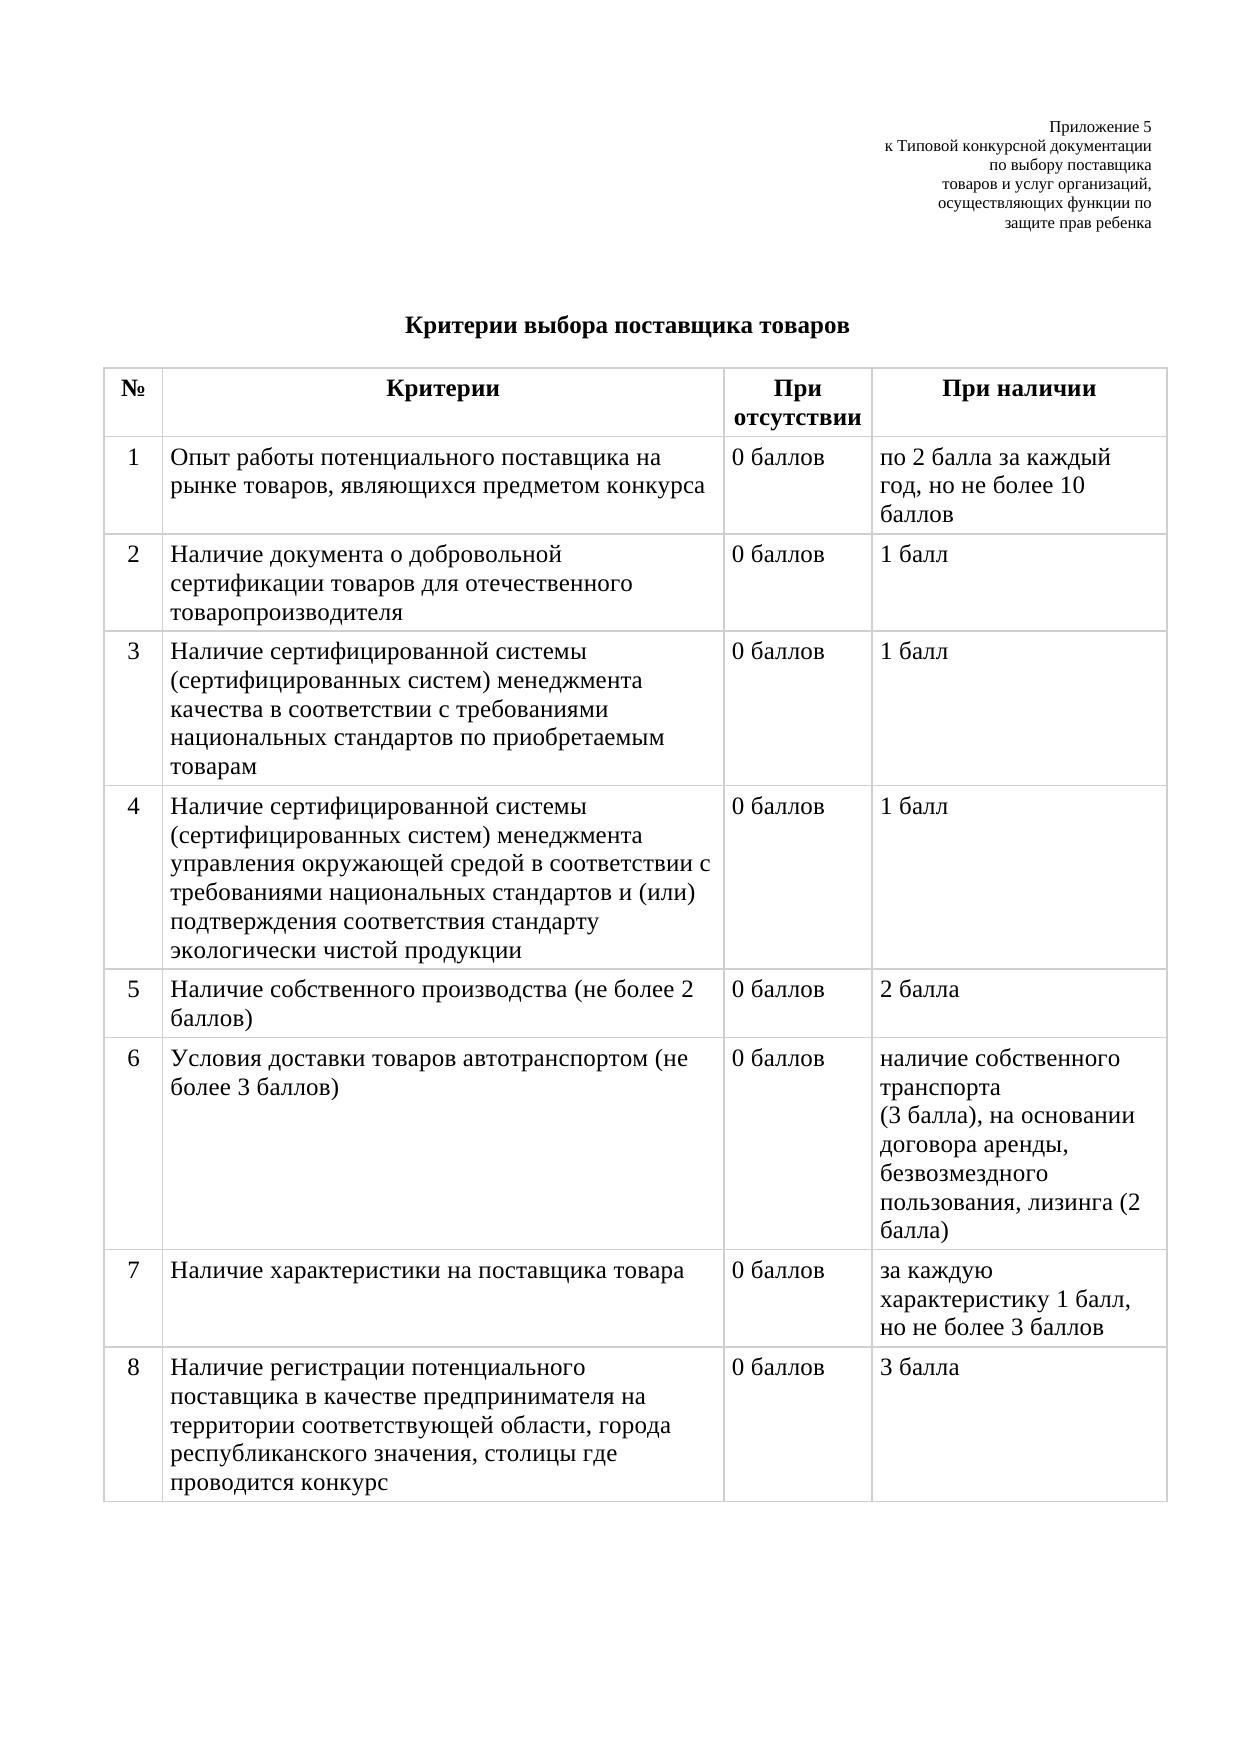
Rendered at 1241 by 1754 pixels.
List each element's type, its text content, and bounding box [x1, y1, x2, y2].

text Приложение 5 [103, 117, 1152, 136]
table_cell 0 баллов [725, 632, 871, 785]
table_cell 3 [105, 632, 162, 785]
table_header № [105, 369, 162, 436]
table_cell Условия доставки товаров автотранспортом (не более 3 баллов) [163, 1038, 723, 1249]
table_cell 7 [105, 1250, 162, 1346]
table_cell 5 [105, 970, 162, 1037]
table_cell 1 балл [873, 535, 1166, 630]
table_header При отсутствии [725, 369, 871, 436]
table_cell Наличие регистрации потенциального поставщика в качестве предпринимателя на территории соответствующей области, города республиканского значения, столицы где проводится конкурс [163, 1348, 723, 1501]
table_cell 8 [105, 1348, 162, 1501]
text по выбору поставщика [103, 155, 1152, 174]
table_cell 0 баллов [725, 535, 871, 630]
table_cell Наличие сертифицированной системы (сертифицированных систем) менеджмента управления окружающей средой в соответствии с требованиями национальных стандартов и (или) подтверждения соответствия стандарту экологически чистой продукции [163, 786, 723, 968]
text Критерии выбора поставщика товаров [103, 310, 1152, 338]
table_cell 1 балл [873, 786, 1166, 968]
table_cell 0 баллов [725, 1038, 871, 1249]
table_cell 3 балла [873, 1348, 1166, 1501]
table_cell 0 баллов [725, 970, 871, 1037]
table_cell 1 балл [873, 632, 1166, 785]
table_cell Наличие собственного производства (не более 2 баллов) [163, 970, 723, 1037]
table_cell 2 [105, 535, 162, 630]
table_header При наличии [873, 369, 1166, 436]
text защите прав ребенка [103, 212, 1152, 232]
table_cell 0 баллов [725, 786, 871, 968]
table_cell 6 [105, 1038, 162, 1249]
table_cell Опыт работы потенциального поставщика на рынке товаров, являющихся предметом конкурса [163, 437, 723, 533]
table_header Критерии [163, 369, 723, 436]
table_cell Наличие сертифицированной системы (сертифицированных систем) менеджмента качества в соответствии с требованиями национальных стандартов по приобретаемым товарам [163, 632, 723, 785]
table_cell 0 баллов [725, 1348, 871, 1501]
text осуществляющих функции по [103, 193, 1152, 212]
text к Типовой конкурсной документации [103, 136, 1152, 155]
table_cell за каждую характеристику 1 балл, но не более 3 баллов [873, 1250, 1166, 1346]
table_cell 0 баллов [725, 437, 871, 533]
table_cell по 2 балла за каждый год, но не более 10 баллов [873, 437, 1166, 533]
text товаров и услуг организаций, [103, 174, 1152, 193]
table_cell наличие собственного транспорта (3 балла), на основании договора аренды, безвозмездного пользования, лизинга (2 балла) [873, 1038, 1166, 1249]
table_cell 4 [105, 786, 162, 968]
table_cell 2 балла [873, 970, 1166, 1037]
table_cell 1 [105, 437, 162, 533]
table_cell Наличие документа о добровольной сертификации товаров для отечественного товаропроизводителя [163, 535, 723, 630]
table_cell 0 баллов [725, 1250, 871, 1346]
table_cell Наличие характеристики на поставщика товара [163, 1250, 723, 1346]
